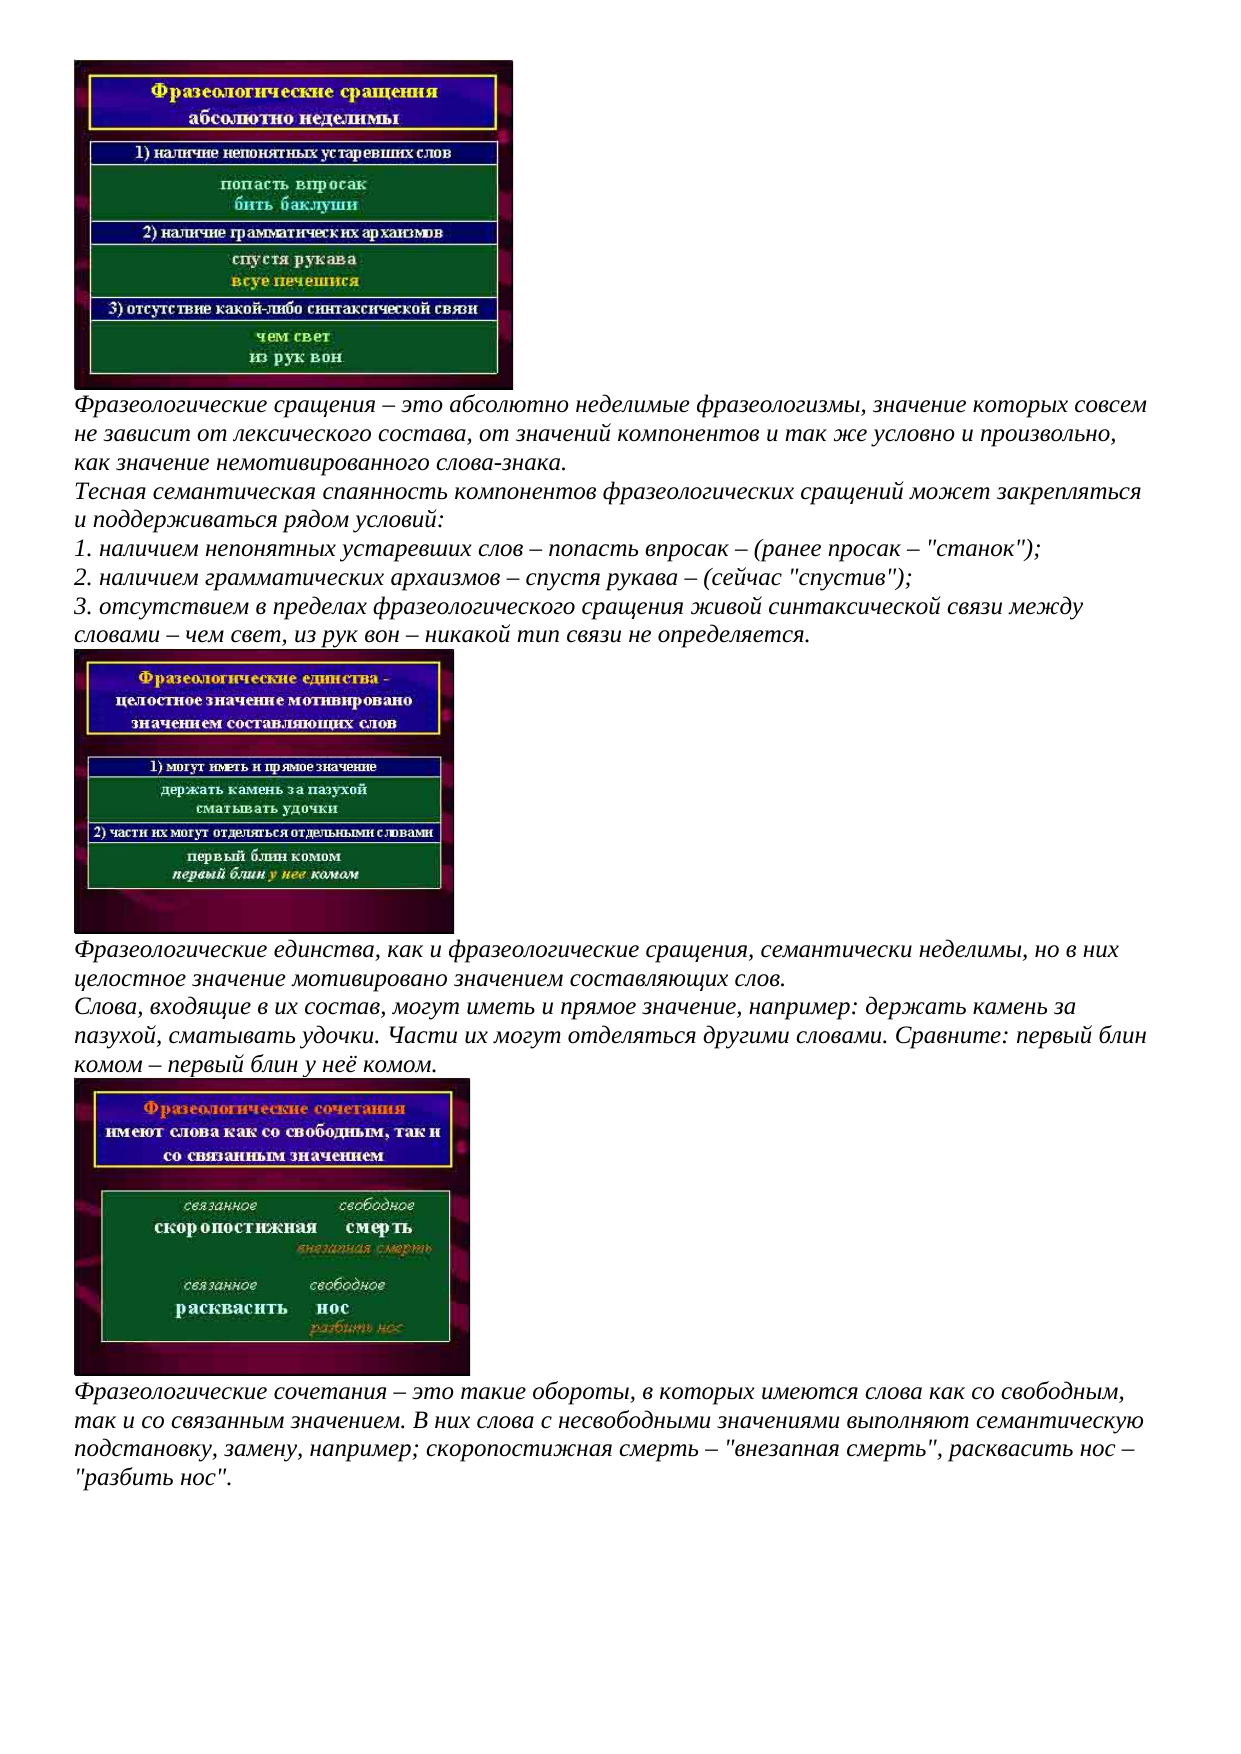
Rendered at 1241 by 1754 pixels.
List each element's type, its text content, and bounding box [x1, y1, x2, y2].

picture [73, 648, 455, 934]
text Фразеологические сочетания – это такие обороты, в которых имеются слова как со свободным, так и со связанным значением. В них слова с несвободными значениями выполняют семантическую подстановку, замену, например; скоропостижная смерть – "внезапная смерть", расквасить нос – "разбить нос". [74, 1376, 1152, 1491]
text Слова, входящие в их состав, могут иметь и прямое значение, например: держать камень за пазухой, сматывать удочки. Части их могут отделяться другими словами. Сравните: первый блин комом – первый блин у неё комом. [74, 991, 1152, 1078]
text Фразеологические единства, как и фразеологические сращения, семантически неделимы, но в них целостное значение мотивировано значением составляющих слов. [74, 934, 1152, 991]
picture [73, 1077, 471, 1376]
text 2. наличием грамматических архаизмов – спустя рукава – (сейчас "спустив"); [74, 562, 1152, 591]
text Тесная семантическая спаянность компонентов фразеологических сращений может закрепляться и поддерживаться рядом условий: [74, 476, 1152, 533]
text Фразеологические сращения – это абсолютно неделимые фразеологизмы, значение которых совсем не зависит от лексического состава, от значений компонентов и так же условно и произвольно, как значение немотивированного слова-знака. [74, 389, 1152, 476]
picture [73, 59, 514, 390]
text 3. отсутствием в пределах фразеологического сращения живой синтаксической связи между словами – чем свет, из рук вон – никакой тип связи не определяется. [74, 591, 1152, 648]
text 1. наличием непонятных устаревших слов – попасть впросак – (ранее просак – "станок"); [74, 533, 1152, 562]
